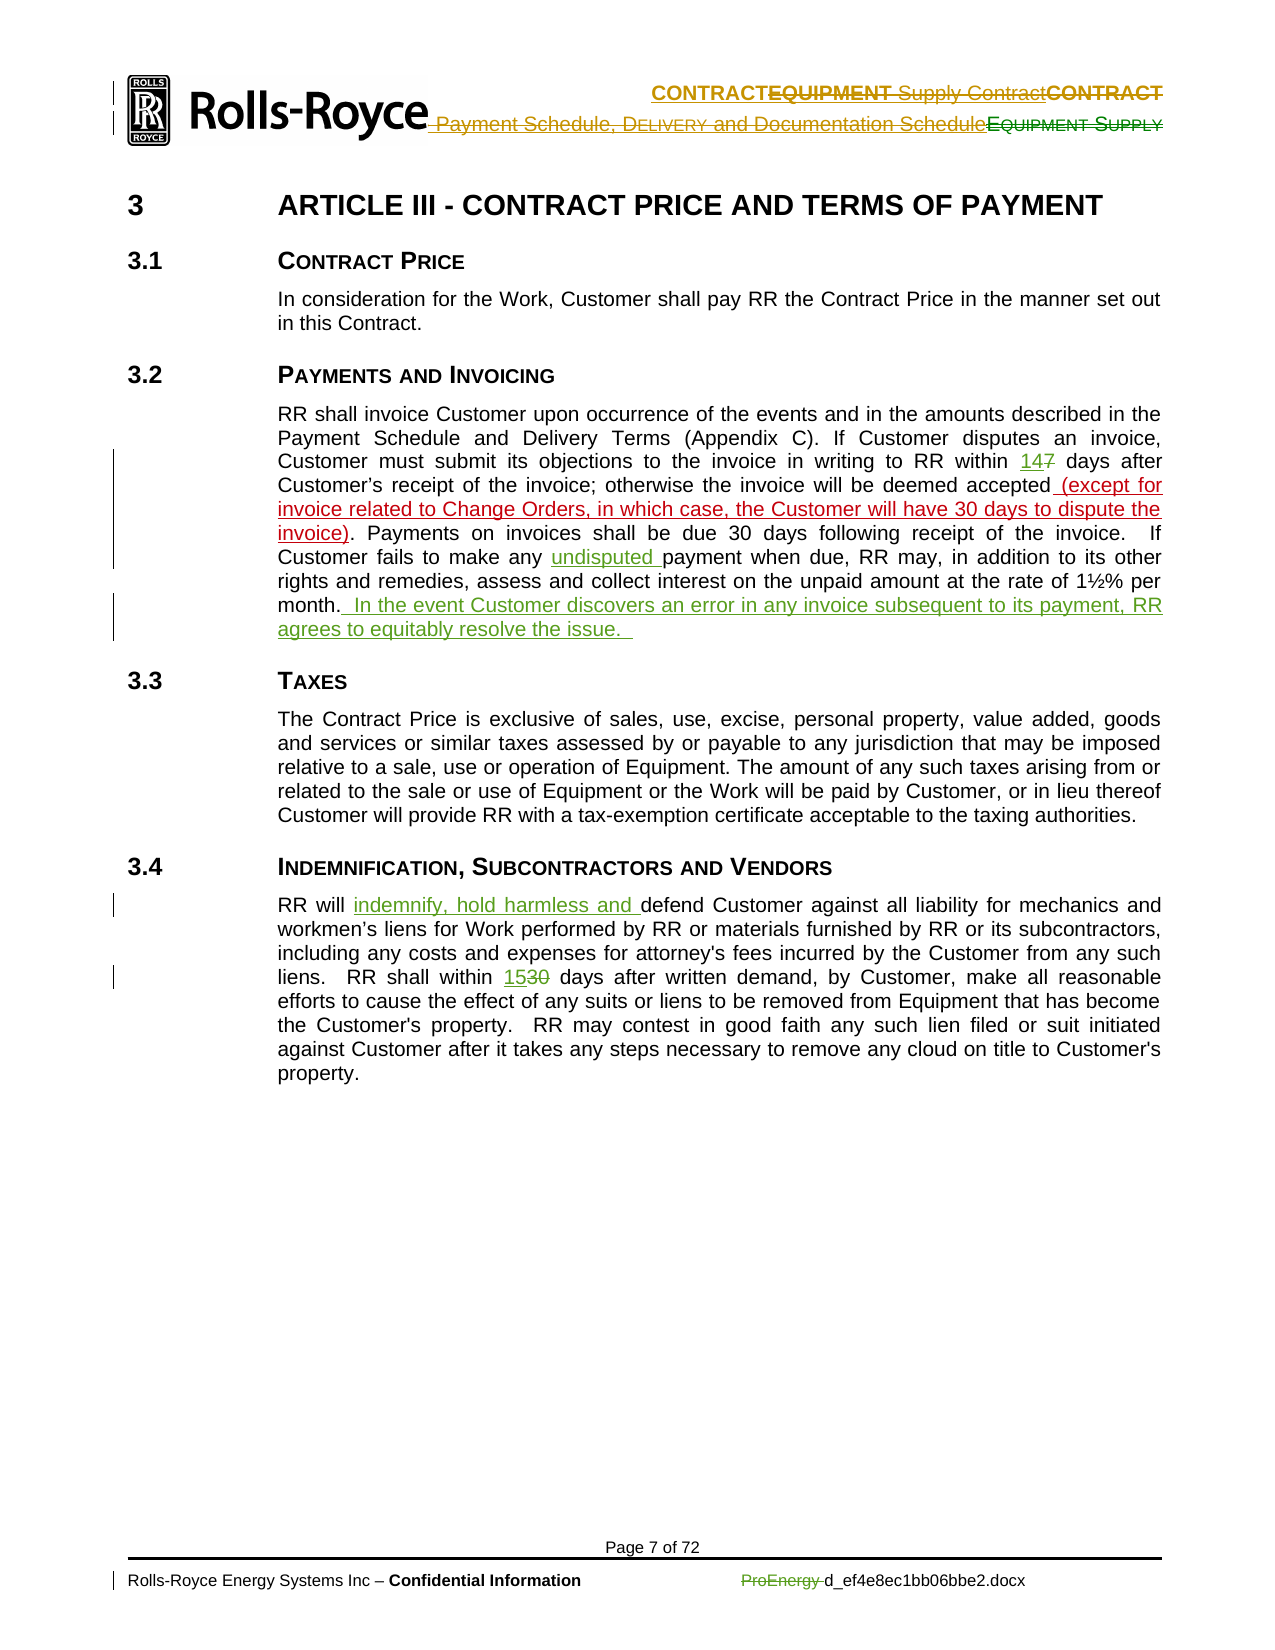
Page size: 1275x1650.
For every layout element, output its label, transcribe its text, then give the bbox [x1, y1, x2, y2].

subtitle Contract Price [127, 246, 1162, 275]
subtitle ARTICLE III - CONTRACT PRICE AND TERMS OF PAYMENT [127, 187, 1162, 221]
text RR shall invoice Customer upon occurrence of the events and in the amounts described in the Payment Schedule and Delivery Terms (Appendix C). If Customer disputes an invoice, Customer must submit its objections to the invoice in writing to RR within days after Customer’s receipt of the invoice; otherwise the invoice will be deemed accepted. Payments on invoices shall be due 30 days following receipt of the invoice. If Customer fails to make any payment when due, RR may, in addition to its other rights and remedies, assess and collect interest on the unpaid amount at the rate of 1½% per month. [277, 519, 1162, 641]
subtitle Payments and Invoicing [127, 360, 1162, 389]
subtitle Indemnification, Subcontractors and Vendors [127, 852, 1162, 881]
picture [127, 75, 428, 146]
text RR shall invoice Customer upon occurrence of the events and in the amounts described in the Payment Schedule and Delivery Terms (Appendix C). If Customer disputes an invoice, Customer must submit its objections to the invoice in writing to RR within days after Customer’s receipt of the invoice; otherwise the invoice will be deemed accepted. Payments on invoices shall be due 30 days following receipt of the invoice. If Customer fails to make any payment when due, RR may, in addition to its other rights and remedies, assess and collect interest on the unpaid amount at the rate of 1½% per month. [277, 401, 1162, 518]
text The Contract Price is exclusive of sales, use, excise, personal property, value added, goods and services or similar taxes assessed by or payable to any jurisdiction that may be imposed relative to a sale, use or operation of Equipment. The amount of any such taxes arising from or related to the sale or use of Equipment or the Work will be paid by Customer, or in lieu thereof Customer will provide RR with a tax-exemption certificate acceptable to the taxing authorities. [277, 707, 1162, 827]
text RR will defend Customer against all liability for mechanics and workmen’s liens for Work performed by RR or materials furnished by RR or its subcontractors, including any costs and expenses for attorney's fees incurred by the Customer from any such liens. RR shall within days after written demand, by Customer, make all reasonable efforts to cause the effect of any suits or liens to be removed from Equipment that has become the Customer's property. RR may contest in good faith any such lien filed or suit initiated against Customer after it takes any steps necessary to remove any cloud on title to Customer's property. [277, 893, 1162, 1085]
text In consideration for the Work, Customer shall pay RR the Contract Price in the manner set out in this Contract. [277, 287, 1162, 335]
subtitle Taxes [127, 666, 1162, 695]
